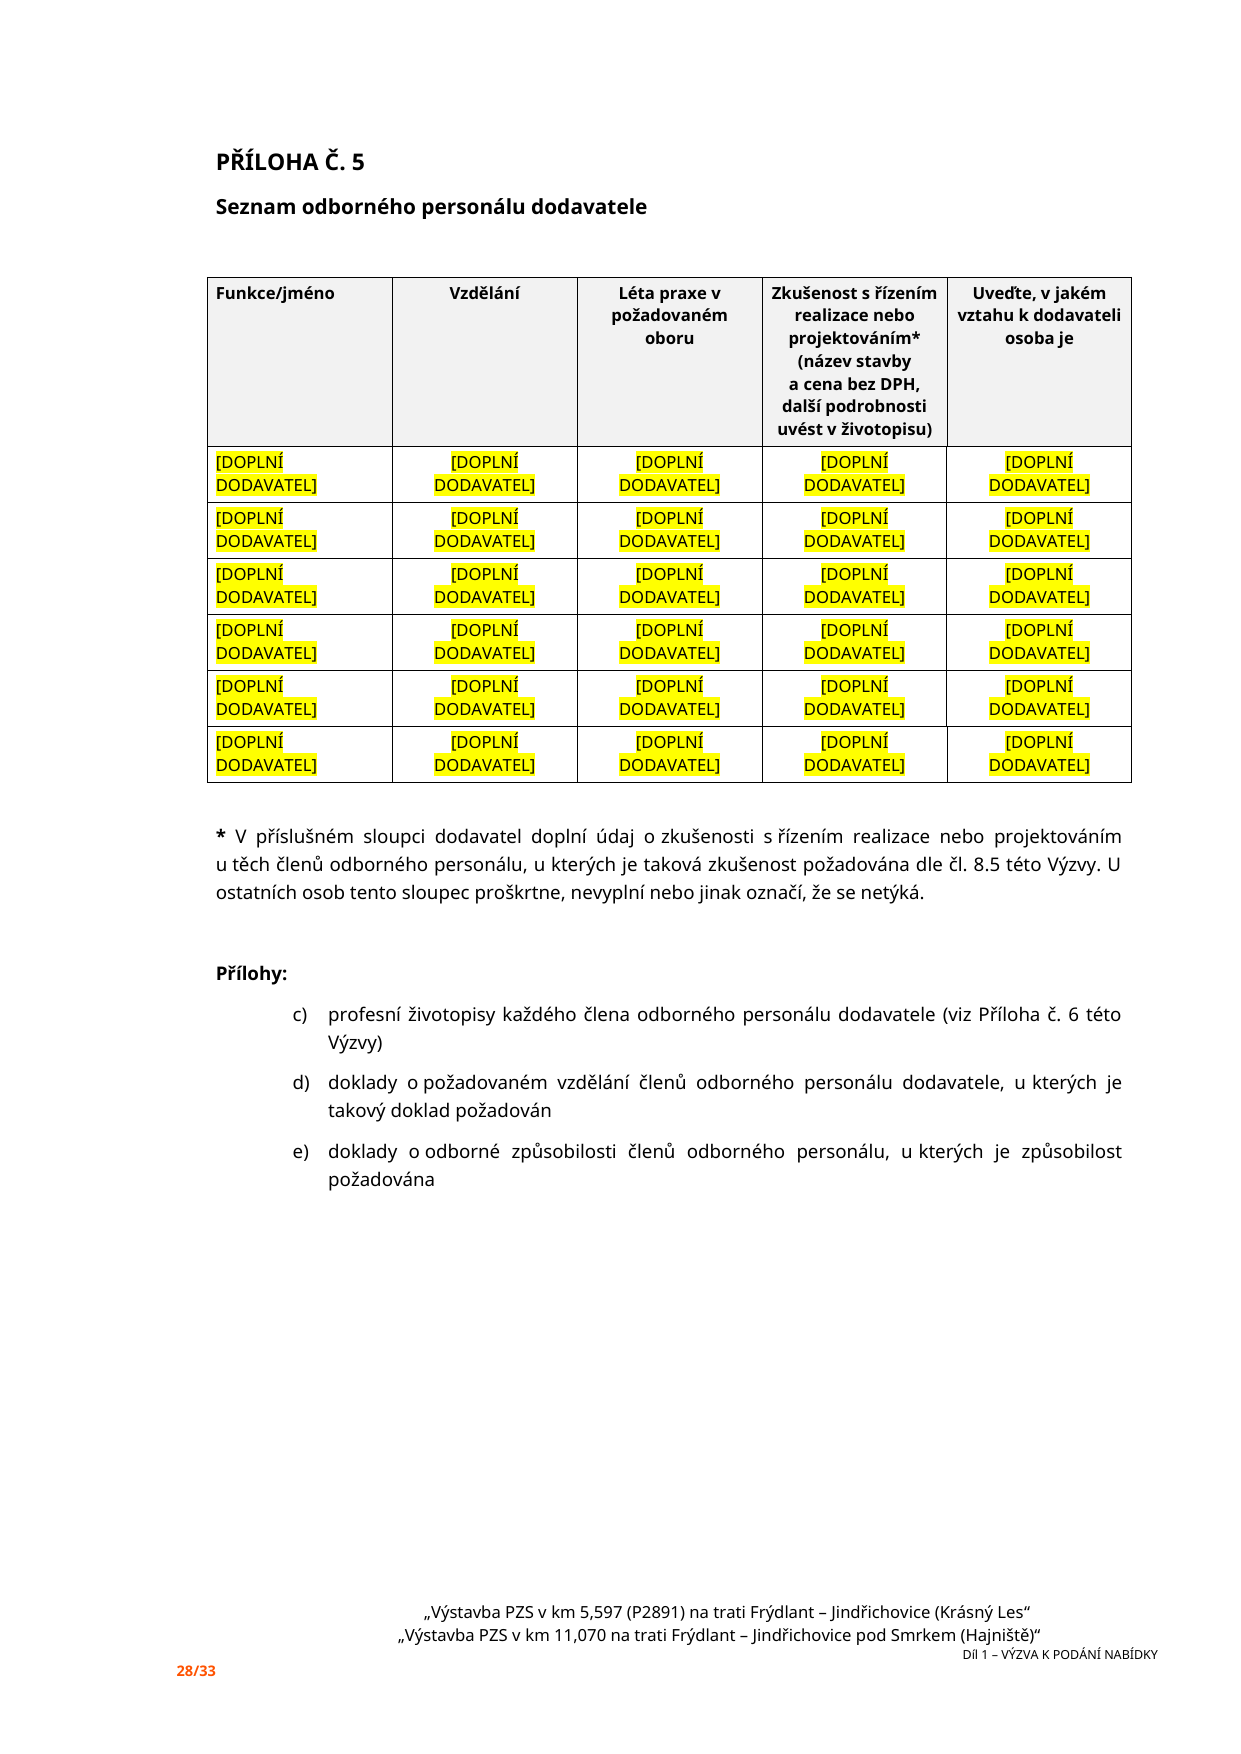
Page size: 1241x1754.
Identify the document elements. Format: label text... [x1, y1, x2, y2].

text doklady o požadovaném vzdělání členů odborného personálu dodavatele, u kterých je takový doklad požadován [292, 1069, 1122, 1123]
table_cell [DOPLNÍ DODAVATEL] [947, 559, 1131, 614]
table_cell [DOPLNÍ DODAVATEL] [208, 671, 392, 726]
table_cell [DOPLNÍ DODAVATEL] [208, 615, 392, 670]
table_cell [DOPLNÍ DODAVATEL] [947, 447, 1131, 502]
table_cell [DOPLNÍ DODAVATEL] [393, 447, 577, 502]
table_cell [DOPLNÍ DODAVATEL] [578, 559, 762, 614]
text Přílohy: [216, 961, 1122, 986]
table_cell [DOPLNÍ DODAVATEL] [763, 447, 946, 502]
table_header Vzdělání [393, 278, 577, 446]
table_cell [DOPLNÍ DODAVATEL] [763, 727, 947, 782]
text doklady o odborné způsobilosti členů odborného personálu, u kterých je způsobilost požadována [292, 1138, 1122, 1192]
table_cell [DOPLNÍ DODAVATEL] [763, 671, 946, 726]
table_cell [DOPLNÍ DODAVATEL] [393, 671, 577, 726]
table_cell [DOPLNÍ DODAVATEL] [393, 503, 577, 558]
table_cell [DOPLNÍ DODAVATEL] [393, 559, 577, 614]
table_cell [DOPLNÍ DODAVATEL] [578, 727, 762, 782]
table_header Léta praxe v požadovaném oboru [578, 278, 762, 446]
table_cell [DOPLNÍ DODAVATEL] [763, 615, 946, 670]
table_cell [DOPLNÍ DODAVATEL] [393, 727, 577, 782]
table_cell [DOPLNÍ DODAVATEL] [208, 559, 392, 614]
table_cell [DOPLNÍ DODAVATEL] [208, 503, 392, 558]
table_header Funkce/jméno [208, 278, 392, 446]
table_cell [DOPLNÍ DODAVATEL] [947, 671, 1131, 726]
table_cell [DOPLNÍ DODAVATEL] [578, 615, 762, 670]
table_cell [DOPLNÍ DODAVATEL] [578, 671, 762, 726]
table_header Uveďte, v jakém vztahu k dodavateli osoba je [948, 278, 1131, 446]
table_cell [DOPLNÍ DODAVATEL] [393, 615, 577, 670]
table_header Zkušenost s řízením realizace nebo projektováním* (název stavby a cena bez DPH, další podrobnosti uvést v životopisu) [763, 278, 947, 446]
table_cell [DOPLNÍ DODAVATEL] [763, 559, 946, 614]
text Seznam odborného personálu dodavatele [216, 192, 1122, 221]
table_cell [DOPLNÍ DODAVATEL] [578, 447, 762, 502]
table_cell [DOPLNÍ DODAVATEL] [208, 727, 392, 782]
text * V příslušném sloupci dodavatel doplní údaj o zkušenosti s řízením realizace nebo projektováním u těch členů odborného personálu, u kterých je taková zkušenost požadována dle čl. 8.5 této Výzvy. U ostatních osob tento sloupec proškrtne, nevyplní nebo jinak označí, že se netýká. [216, 823, 1122, 905]
table_cell [DOPLNÍ DODAVATEL] [578, 503, 762, 558]
table_cell [DOPLNÍ DODAVATEL] [208, 447, 392, 502]
table_cell [DOPLNÍ DODAVATEL] [763, 503, 946, 558]
text Příloha č. 5 [216, 146, 1122, 177]
table_cell [DOPLNÍ DODAVATEL] [948, 727, 1131, 782]
text profesní životopisy každého člena odborného personálu dodavatele (viz Příloha č. 6 této Výzvy) [292, 1001, 1122, 1054]
table_cell [DOPLNÍ DODAVATEL] [947, 503, 1131, 558]
table_cell [DOPLNÍ DODAVATEL] [947, 615, 1131, 670]
